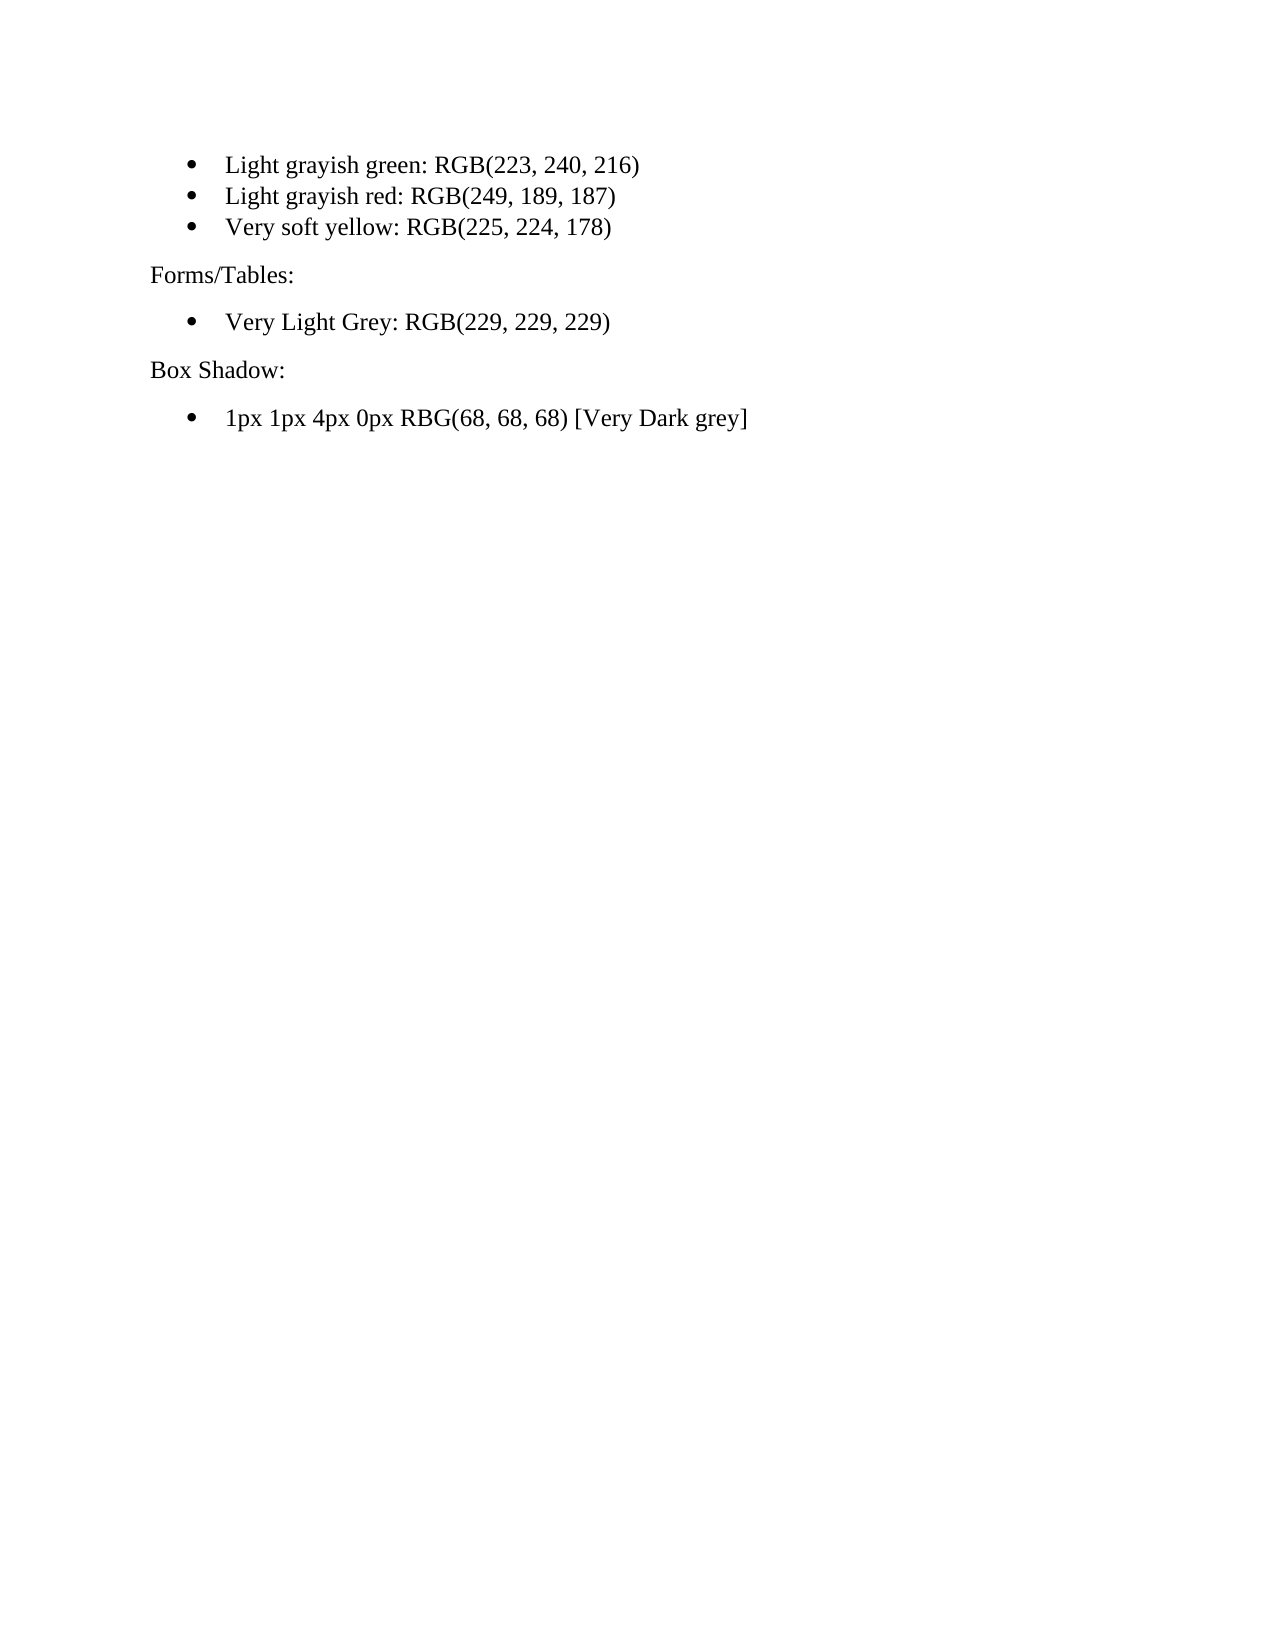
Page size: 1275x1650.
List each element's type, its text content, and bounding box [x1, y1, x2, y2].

text Forms/Tables: [150, 260, 1125, 288]
list Very soft yellow: RGB(225, 224, 178) [187, 212, 1125, 241]
list Very Light Grey: RGB(229, 229, 229) [187, 307, 1125, 336]
text Box Shadow: [150, 355, 1125, 384]
list Light grayish red: RGB(249, 189, 187) [187, 181, 1125, 210]
list Light grayish green: RGB(223, 240, 216) [187, 150, 1125, 179]
list 1px 1px 4px 0px RBG(68, 68, 68) [Very Dark grey] [187, 403, 1125, 432]
